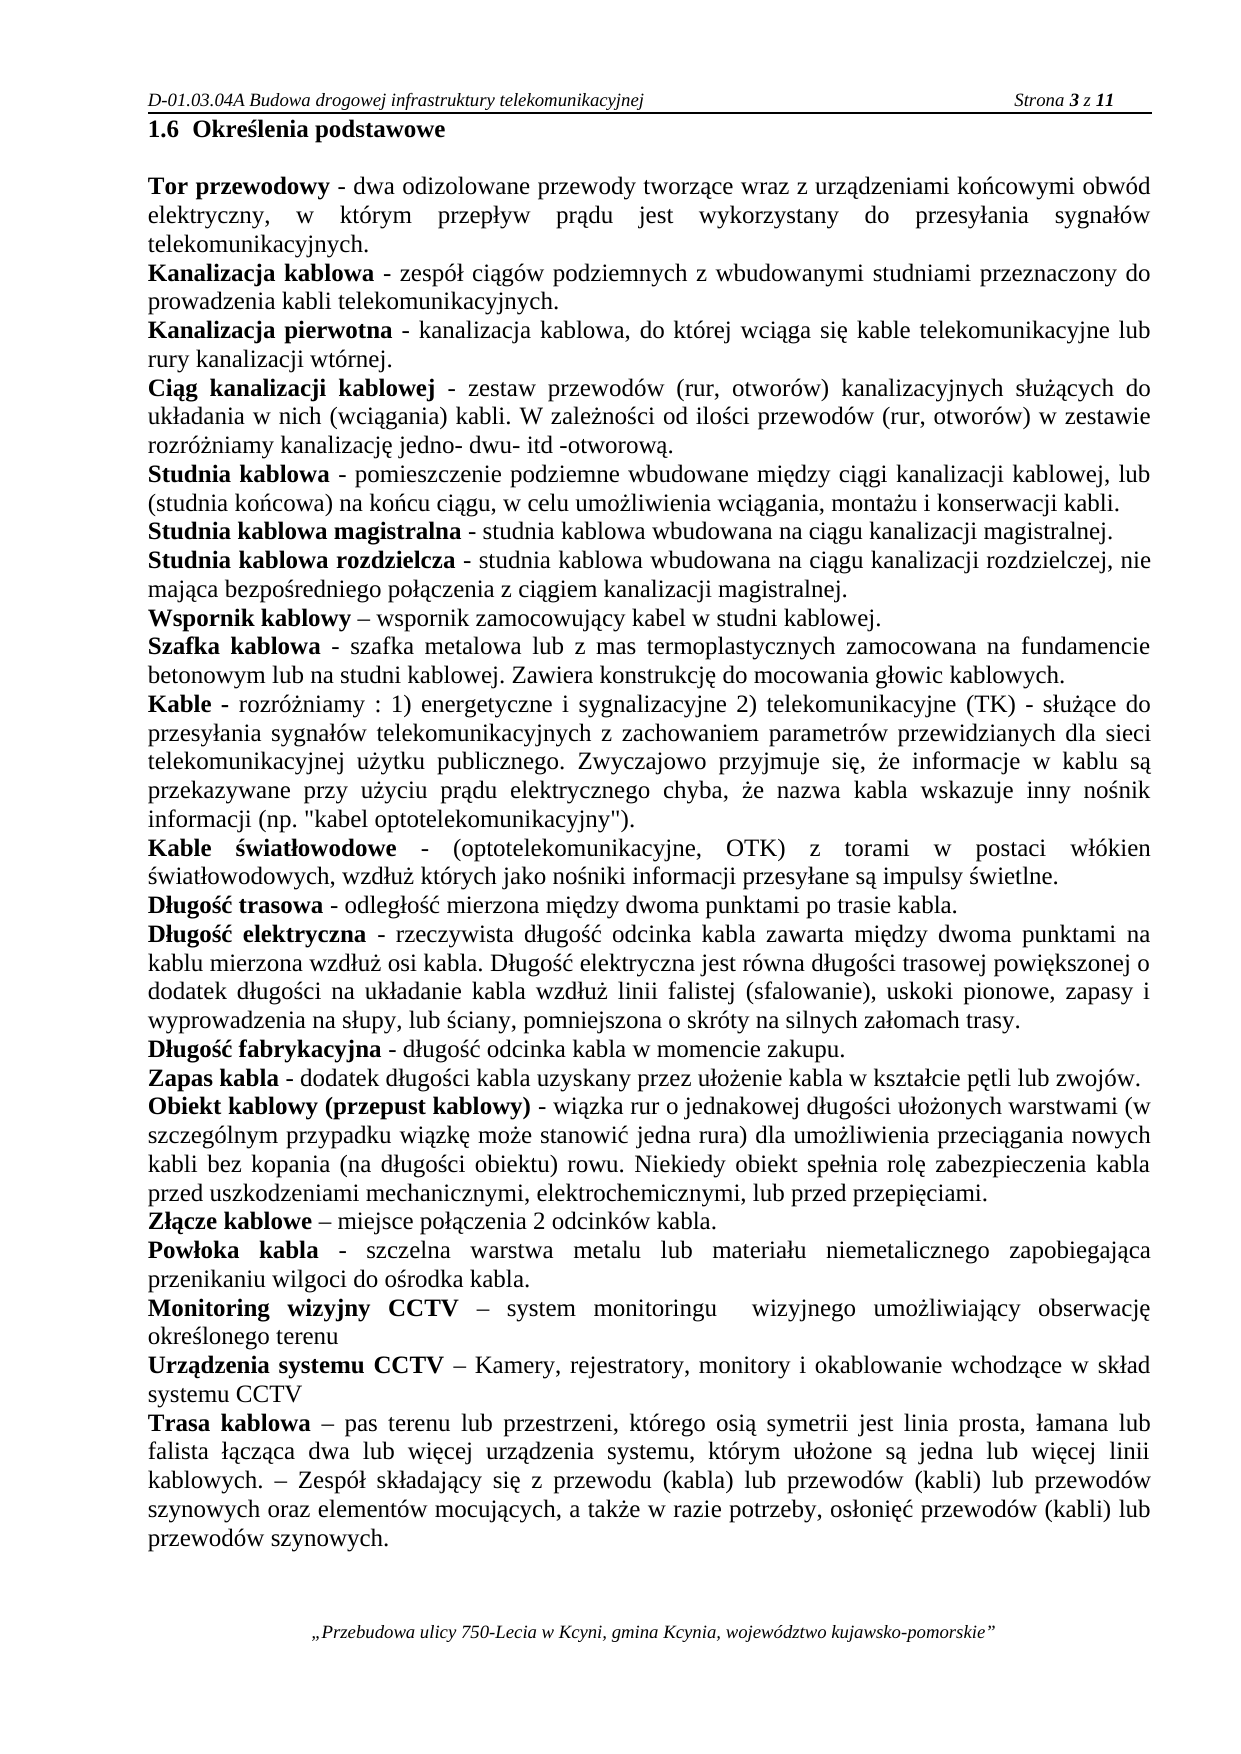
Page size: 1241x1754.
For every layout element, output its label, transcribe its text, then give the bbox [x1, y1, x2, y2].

text Monitoring wizyjny CCTV – system monitoringu wizyjnego umożliwiający obserwację określonego terenu [148, 1293, 1152, 1350]
text Powłoka kabla - szczelna warstwa metalu lub materiału niemetalicznego zapobiegająca przenikaniu wilgoci do ośrodka kabla. [148, 1235, 1152, 1293]
text Kanalizacja kablowa - zespół ciągów podziemnych z wbudowanymi studniami przeznaczony do prowadzenia kabli telekomunikacyjnych. [148, 258, 1152, 315]
text Kable światłowodowe - (optotelekomunikacyjne, OTK) z torami w postaci włókien światłowodowych, wzdłuż których jako nośniki informacji przesyłane są impulsy świetlne. [148, 833, 1152, 890]
text Studnia kablowa magistralna - studnia kablowa wbudowana na ciągu kanalizacji magistralnej. [148, 516, 1152, 545]
text Zapas kabla - dodatek długości kabla uzyskany przez ułożenie kabla w kształcie pętli lub zwojów. [148, 1063, 1152, 1091]
text Trasa kablowa – pas terenu lub przestrzeni, którego osią symetrii jest linia prosta, łamana lub falista łącząca dwa lub więcej urządzenia systemu, którym ułożone są jedna lub więcej linii kablowych. – Zespół składający się z przewodu (kabla) lub przewodów (kabli) lub przewodów szynowych oraz elementów mocujących, a także w razie potrzeby, osłonięć przewodów (kabli) lub przewodów szynowych. [148, 1408, 1152, 1551]
text Długość trasowa - odległość mierzona między dwoma punktami po trasie kabla. [148, 890, 1152, 919]
subtitle 1.6 Określenia podstawowe [148, 114, 1152, 143]
text Obiekt kablowy (przepust kablowy) - wiązka rur o jednakowej długości ułożonych warstwami (w szczególnym przypadku wiązkę może stanowić jedna rura) dla umożliwienia przeciągania nowych kabli bez kopania (na długości obiektu) rowu. Niekiedy obiekt spełnia rolę zabezpieczenia kabla przed uszkodzeniami mechanicznymi, elektrochemicznymi, lub przed przepięciami. [148, 1091, 1152, 1206]
text Wspornik kablowy – wspornik zamocowujący kabel w studni kablowej. [148, 603, 1152, 631]
text Ciąg kanalizacji kablowej - zestaw przewodów (rur, otworów) kanalizacyjnych służących do układania w nich (wciągania) kabli. W zależności od ilości przewodów (rur, otworów) w zestawie rozróżniamy kanalizację jedno- dwu- itd -otworową. [148, 373, 1152, 459]
text Długość elektryczna - rzeczywista długość odcinka kabla zawarta między dwoma punktami na kablu mierzona wzdłuż osi kabla. Długość elektryczna jest równa długości trasowej powiększonej o dodatek długości na układanie kabla wzdłuż linii falistej (sfalowanie), uskoki pionowe, zapasy i wyprowadzenia na słupy, lub ściany, pomniejszona o skróty na silnych załomach trasy. [148, 919, 1152, 1034]
text Studnia kablowa - pomieszczenie podziemne wbudowane między ciągi kanalizacji kablowej, lub (studnia końcowa) na końcu ciągu, w celu umożliwienia wciągania, montażu i konserwacji kabli. [148, 459, 1152, 516]
text Długość fabrykacyjna - długość odcinka kabla w momencie zakupu. [148, 1034, 1152, 1063]
text Kanalizacja pierwotna - kanalizacja kablowa, do której wciąga się kable telekomunikacyjne lub rury kanalizacji wtórnej. [148, 315, 1152, 373]
text Tor przewodowy - dwa odizolowane przewody tworzące wraz z urządzeniami końcowymi obwód elektryczny, w którym przepływ prądu jest wykorzystany do przesyłania sygnałów telekomunikacyjnych. [148, 171, 1152, 258]
text Studnia kablowa rozdzielcza - studnia kablowa wbudowana na ciągu kanalizacji rozdzielczej, nie mająca bezpośredniego połączenia z ciągiem kanalizacji magistralnej. [148, 545, 1152, 603]
text Urządzenia systemu CCTV – Kamery, rejestratory, monitory i okablowanie wchodzące w skład systemu CCTV [148, 1350, 1152, 1408]
text Kable - rozróżniamy : 1) energetyczne i sygnalizacyjne 2) telekomunikacyjne (TK) - służące do przesyłania sygnałów telekomunikacyjnych z zachowaniem parametrów przewidzianych dla sieci telekomunikacyjnej użytku publicznego. Zwyczajowo przyjmuje się, że informacje w kablu są przekazywane przy użyciu prądu elektrycznego chyba, że nazwa kabla wskazuje inny nośnik informacji (np. "kabel optotelekomunikacyjny"). [148, 689, 1152, 833]
text Złącze kablowe – miejsce połączenia 2 odcinków kabla. [148, 1206, 1152, 1235]
text Szafka kablowa - szafka metalowa lub z mas termoplastycznych zamocowana na fundamencie betonowym lub na studni kablowej. Zawiera konstrukcję do mocowania głowic kablowych. [148, 631, 1152, 689]
